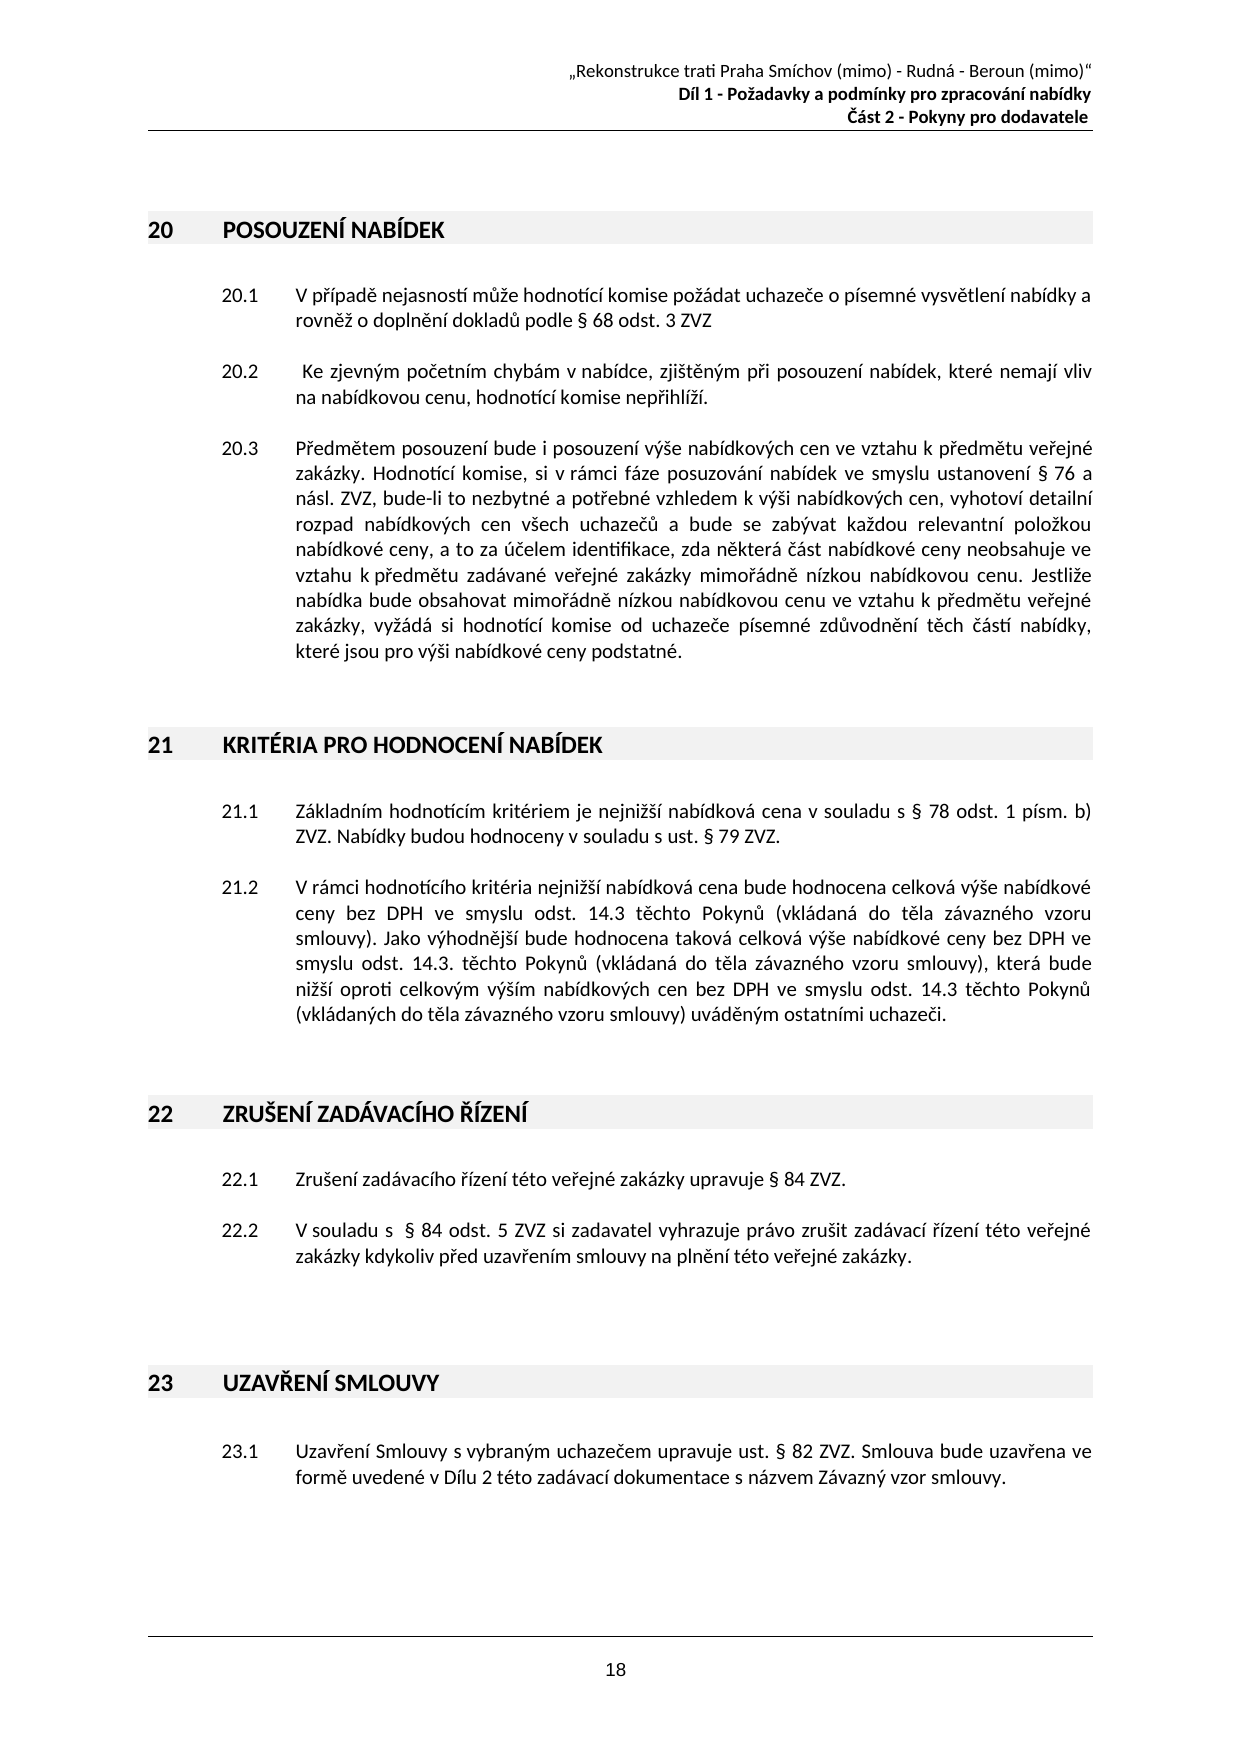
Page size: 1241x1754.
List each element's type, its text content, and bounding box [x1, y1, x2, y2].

list Zrušení zadávacího řízení této veřejné zakázky upravuje § 84 ZVZ. [221, 1167, 1093, 1192]
list Ke zjevným početním chybám v nabídce, zjištěným při posouzení nabídek, které nemají vliv na nabídkovou cenu, hodnotící komise nepřihlíží. [221, 358, 1093, 409]
list Uzavření Smlouvy s vybraným uchazečem upravuje ust. § 82 ZVZ. Smlouva bude uzavřena ve formě uvedené v Dílu 2 této zadávací dokumentace s názvem Závazný vzor smlouvy. [221, 1439, 1093, 1489]
subtitle ZRUŠENÍ ZADÁVACÍHO ŘÍZENÍ [148, 1095, 1093, 1129]
list V souladu s § 84 odst. 5 ZVZ si zadavatel vyhrazuje právo zrušit zadávací řízení této veřejné zakázky kdykoliv před uzavřením smlouvy na plnění této veřejné zakázky. [221, 1217, 1093, 1268]
list Předmětem posouzení bude i posouzení výše nabídkových cen ve vztahu k předmětu veřejné zakázky. Hodnotící komise, si v rámci fáze posuzování nabídek ve smyslu ustanovení § 76 a násl. ZVZ, bude-li to nezbytné a potřebné vzhledem k výši nabídkových cen, vyhotoví detailní rozpad nabídkových cen všech uchazečů a bude se zabývat každou relevantní položkou nabídkové ceny, a to za účelem identifikace, zda některá část nabídkové ceny neobsahuje ve vztahu k předmětu zadávané veřejné zakázky mimořádně nízkou nabídkovou cenu. Jestliže nabídka bude obsahovat mimořádně nízkou nabídkovou cenu ve vztahu k předmětu veřejné zakázky, vyžádá si hodnotící komise od uchazeče písemné zdůvodnění těch částí nabídky, které jsou pro výši nabídkové ceny podstatné. [221, 435, 1093, 663]
subtitle UZAVŘENÍ SMLOUVY [148, 1365, 1093, 1398]
subtitle POSOUZENÍ NABÍDEK [148, 211, 1093, 244]
list V rámci hodnotícího kritéria nejnižší nabídková cena bude hodnocena celková výše nabídkové ceny bez DPH ve smyslu odst. 14.3 těchto Pokynů (vkládaná do těla závazného vzoru smlouvy). Jako výhodnější bude hodnocena taková celková výše nabídkové ceny bez DPH ve smyslu odst. 14.3. těchto Pokynů (vkládaná do těla závazného vzoru smlouvy), která bude nižší oproti celkovým výším nabídkových cen bez DPH ve smyslu odst. 14.3 těchto Pokynů (vkládaných do těla závazného vzoru smlouvy) uváděným ostatními uchazeči. [221, 874, 1093, 1027]
list Základním hodnotícím kritériem je nejnižší nabídková cena v souladu s § 78 odst. 1 písm. b) ZVZ. Nabídky budou hodnoceny v souladu s ust. § 79 ZVZ. [221, 798, 1093, 849]
subtitle KRITÉRIA PRO HODNOCENÍ NABÍDEK [148, 727, 1093, 760]
list V případě nejasností může hodnotící komise požádat uchazeče o písemné vysvětlení nabídky a rovněž o doplnění dokladů podle § 68 odst. 3 ZVZ [221, 282, 1093, 333]
